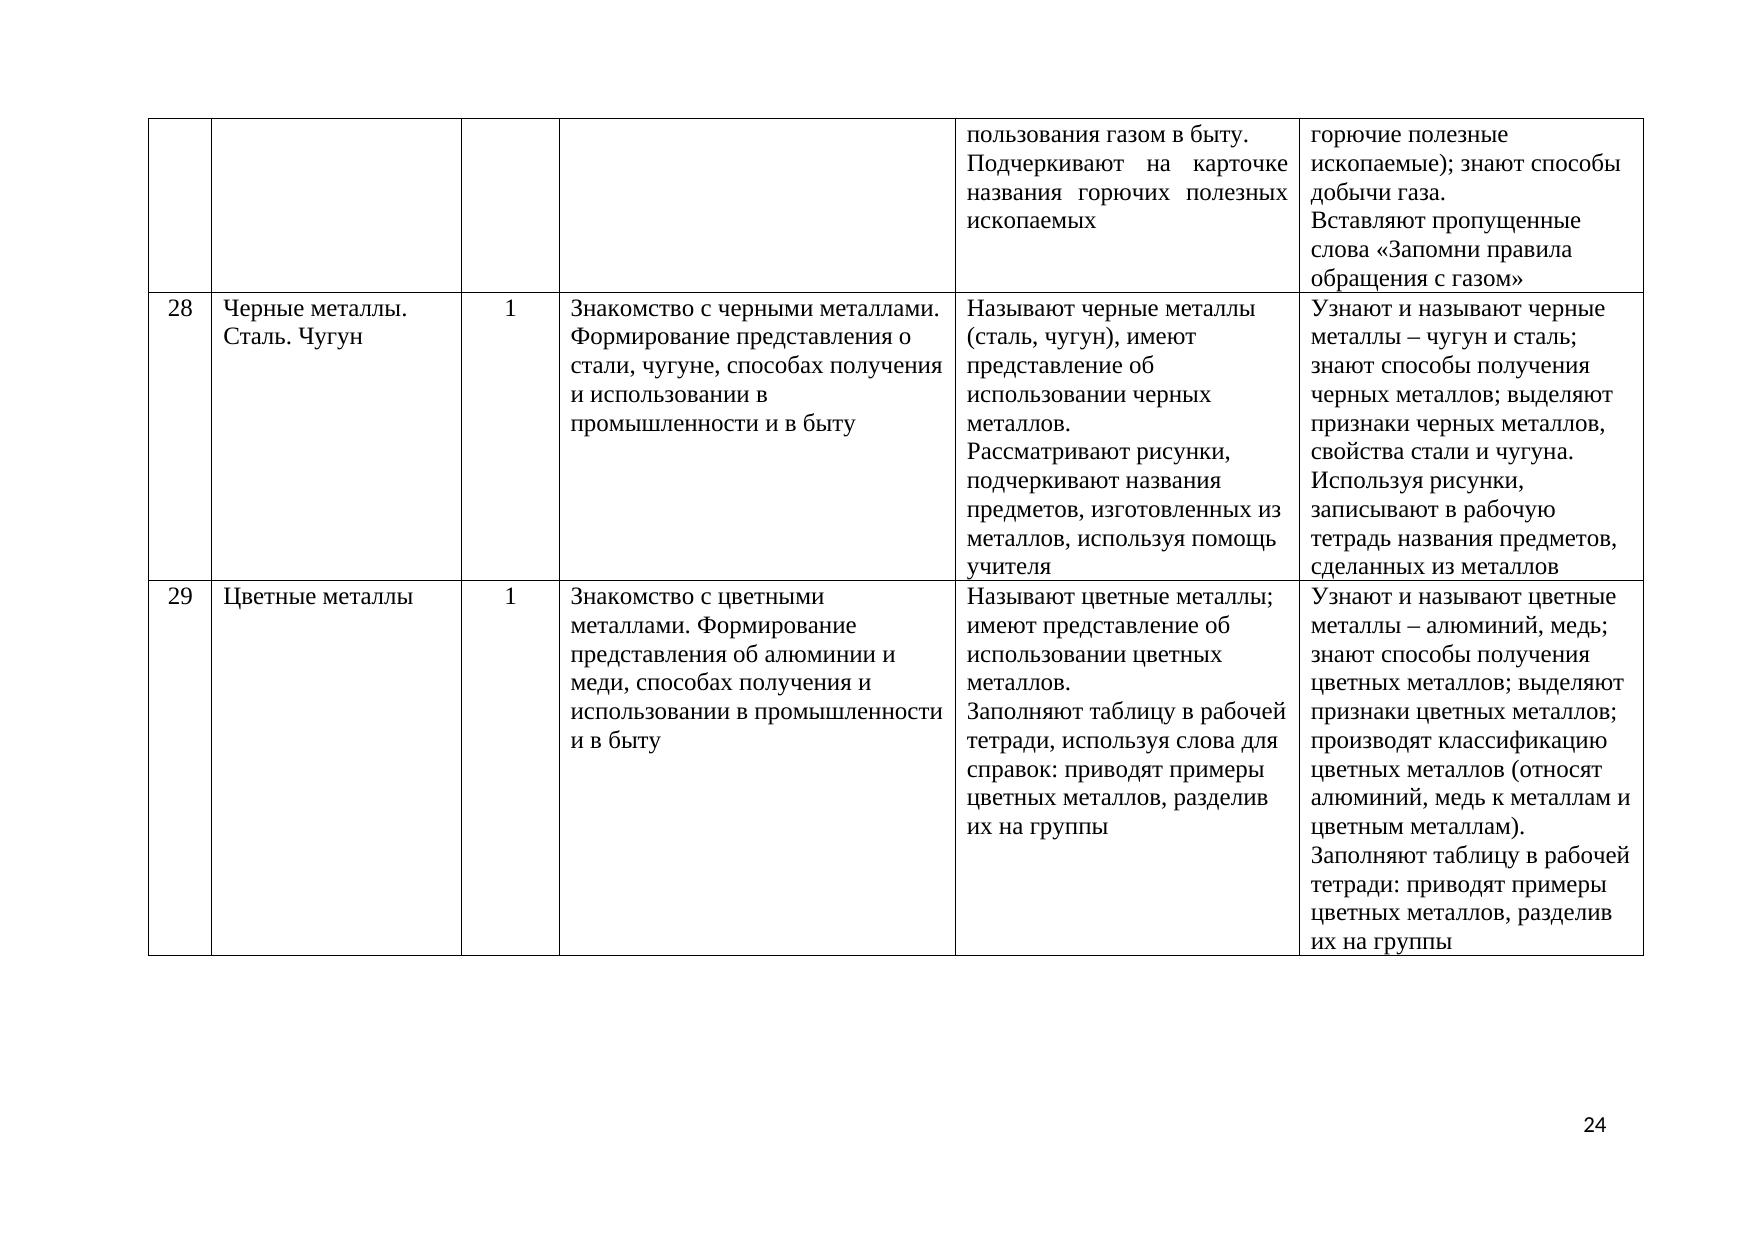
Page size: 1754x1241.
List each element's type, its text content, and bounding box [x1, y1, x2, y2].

table_cell Знакомство с черными металлами. Формирование представления о стали, чугуне, способах получения и использовании в промышленности и в быту [560, 293, 955, 580]
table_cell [1300, 119, 1643, 292]
table_cell Знакомство с цветными металлами. Формирование представления об алюминии и меди, способах получения и использовании в промышленности и в быту [560, 581, 955, 955]
table_cell Цветные металлы [212, 581, 461, 955]
table_cell 1 [462, 293, 559, 580]
table_cell 28 [149, 293, 211, 580]
table_cell Узнают и называют черные металлы – чугун и сталь; знают способы получения черных металлов; выделяют признаки черных металлов, свойства стали и чугуна. Используя рисунки, записывают в рабочую тетрадь названия предметов, сделанных из металлов [1300, 293, 1643, 580]
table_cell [212, 119, 461, 292]
table_cell 1 [462, 581, 559, 955]
table_cell Называют цветные металлы; имеют представление об использовании цветных металлов. Заполняют таблицу в рабочей тетради, используя слова для справок: приводят примеры цветных металлов, разделив их на группы [956, 581, 1299, 955]
table_cell 1 [462, 119, 559, 292]
table_cell Узнают и называют цветные металлы – алюминий, медь; знают способы получения цветных металлов; выделяют признаки цветных металлов; производят классификацию цветных металлов (относят алюминий, медь к металлам и цветным металлам). Заполняют таблицу в рабочей тетради: приводят примеры цветных металлов, разделив их на группы [1300, 581, 1643, 955]
table_cell 29 [149, 581, 211, 955]
table_cell Называют черные металлы (сталь, чугун), имеют представление об использовании черных металлов. Рассматривают рисунки, подчеркивают названия предметов, изготовленных из металлов, используя помощь учителя [956, 293, 1299, 580]
table_cell 27 [149, 119, 211, 292]
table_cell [956, 119, 1299, 292]
table_cell Черные металлы. Сталь. Чугун [212, 293, 461, 580]
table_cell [560, 119, 955, 292]
